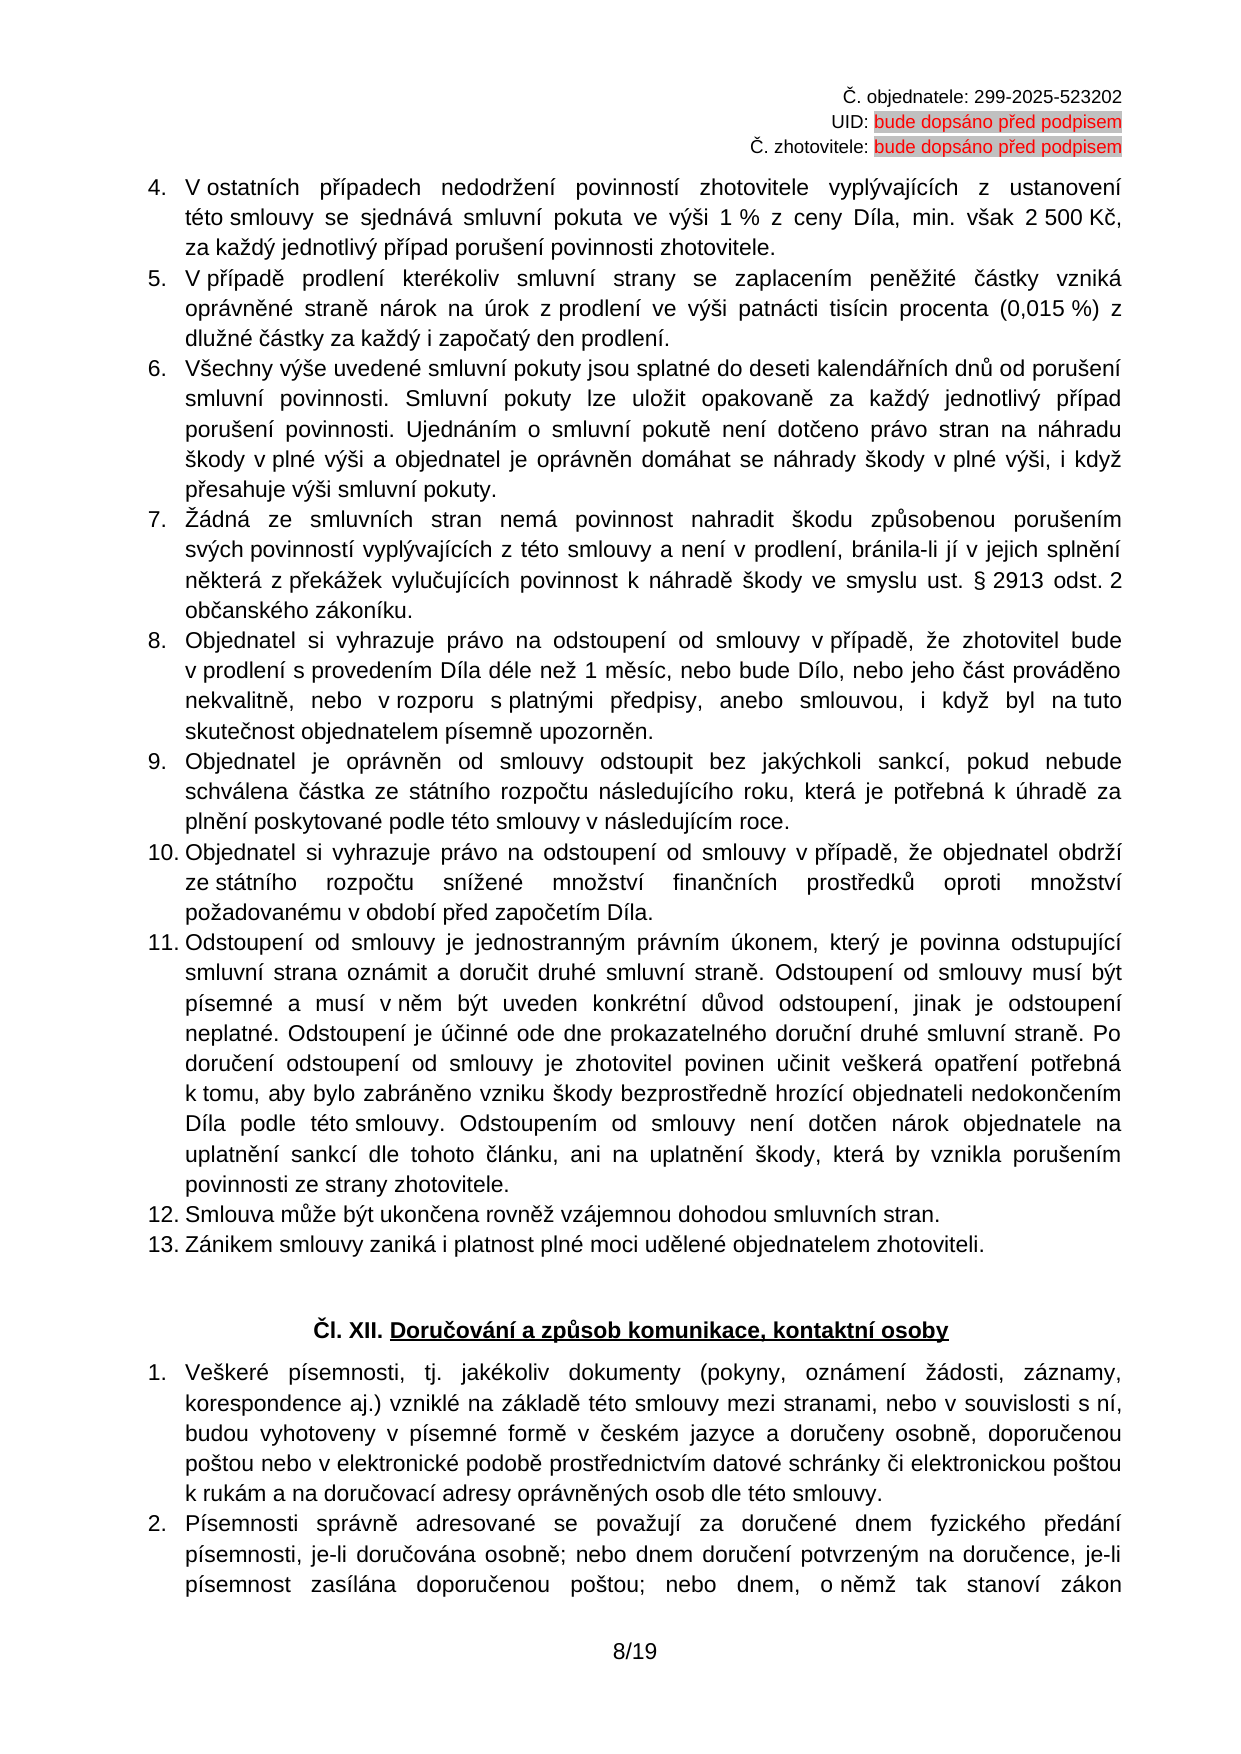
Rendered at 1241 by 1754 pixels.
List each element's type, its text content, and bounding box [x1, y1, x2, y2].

list Objednatel si vyhrazuje právo na odstoupení od smlouvy v případě, že objednatel obdrží ze státního rozpočtu snížené množství finančních prostředků oproti množství požadovanému v období před započetím Díla. [148, 838, 1122, 925]
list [148, 1510, 1122, 1597]
list V ostatních případech nedodržení povinností zhotovitele vyplývajících z ustanovení této smlouvy se sjednává smluvní pokuta ve výši 1 % z ceny Díla, min. však 2 500 Kč, za každý jednotlivý případ porušení povinnosti zhotovitele. [148, 174, 1122, 261]
list Objednatel si vyhrazuje právo na odstoupení od smlouvy v případě, že zhotovitel bude v prodlení s provedením Díla déle než 1 měsíc, nebo bude Dílo, nebo jeho část prováděno nekvalitně, nebo v rozporu s platnými předpisy, anebo smlouvou, i když byl na tuto skutečnost objednatelem písemně upozorněn. [148, 627, 1122, 744]
text Doručování a způsob komunikace, kontaktní osoby [148, 1317, 1122, 1343]
list Objednatel je oprávněn od smlouvy odstoupit bez jakýchkoli sankcí, pokud nebude schválena částka ze státního rozpočtu následujícího roku, která je potřebná k úhradě za plnění poskytované podle této smlouvy v následujícím roce. [148, 748, 1122, 834]
list Veškeré písemnosti, tj. jakékoliv dokumenty (pokyny, oznámení žádosti, záznamy, korespondence aj.) vzniklé na základě této smlouvy mezi stranami, nebo v souvislosti s ní, budou vyhotoveny v písemné formě v českém jazyce a doručeny osobně, doporučenou poštou nebo v elektronické podobě prostřednictvím datové schránky či elektronickou poštou k rukám a na doručovací adresy oprávněných osob dle této smlouvy. [148, 1359, 1122, 1506]
list Všechny výše uvedené smluvní pokuty jsou splatné do deseti kalendářních dnů od porušení smluvní povinnosti. Smluvní pokuty lze uložit opakovaně za každý jednotlivý případ porušení povinnosti. Ujednáním o smluvní pokutě není dotčeno právo stran na náhradu škody v plné výši a objednatel je oprávněn domáhat se náhrady škody v plné výši, i když přesahuje výši smluvní pokuty. [148, 355, 1122, 502]
list Žádná ze smluvních stran nemá povinnost nahradit škodu způsobenou porušením svých povinností vyplývajících z této smlouvy a není v prodlení, bránila-li jí v jejich splnění některá z překážek vylučujících povinnost k náhradě škody ve smyslu ust. § 2913 odst. 2 občanského zákoníku. [148, 506, 1122, 623]
list Smlouva může být ukončena rovněž vzájemnou dohodou smluvních stran. [148, 1201, 1122, 1227]
list Zánikem smlouvy zaniká i platnost plné moci udělené objednatelem zhotoviteli. [148, 1231, 1122, 1257]
list V případě prodlení kterékoliv smluvní strany se zaplacením peněžité částky vzniká oprávněné straně nárok na úrok z prodlení ve výši patnácti tisícin procenta (0,015 %) z dlužné částky za každý i započatý den prodlení. [148, 264, 1122, 351]
list Odstoupení od smlouvy je jednostranným právním úkonem, který je povinna odstupující smluvní strana oznámit a doručit druhé smluvní straně. Odstoupení od smlouvy musí být písemné a musí v něm být uveden konkrétní důvod odstoupení, jinak je odstoupení neplatné. Odstoupení je účinné ode dne prokazatelného doruční druhé smluvní straně. Po doručení odstoupení od smlouvy je zhotovitel povinen učinit veškerá opatření potřebná k tomu, aby bylo zabráněno vzniku škody bezprostředně hrozící objednateli nedokončením Díla podle této smlouvy. Odstoupením od smlouvy není dotčen nárok objednatele na uplatnění sankcí dle tohoto článku, ani na uplatnění škody, která by vznikla porušením povinnosti ze strany zhotovitele. [148, 929, 1122, 1197]
